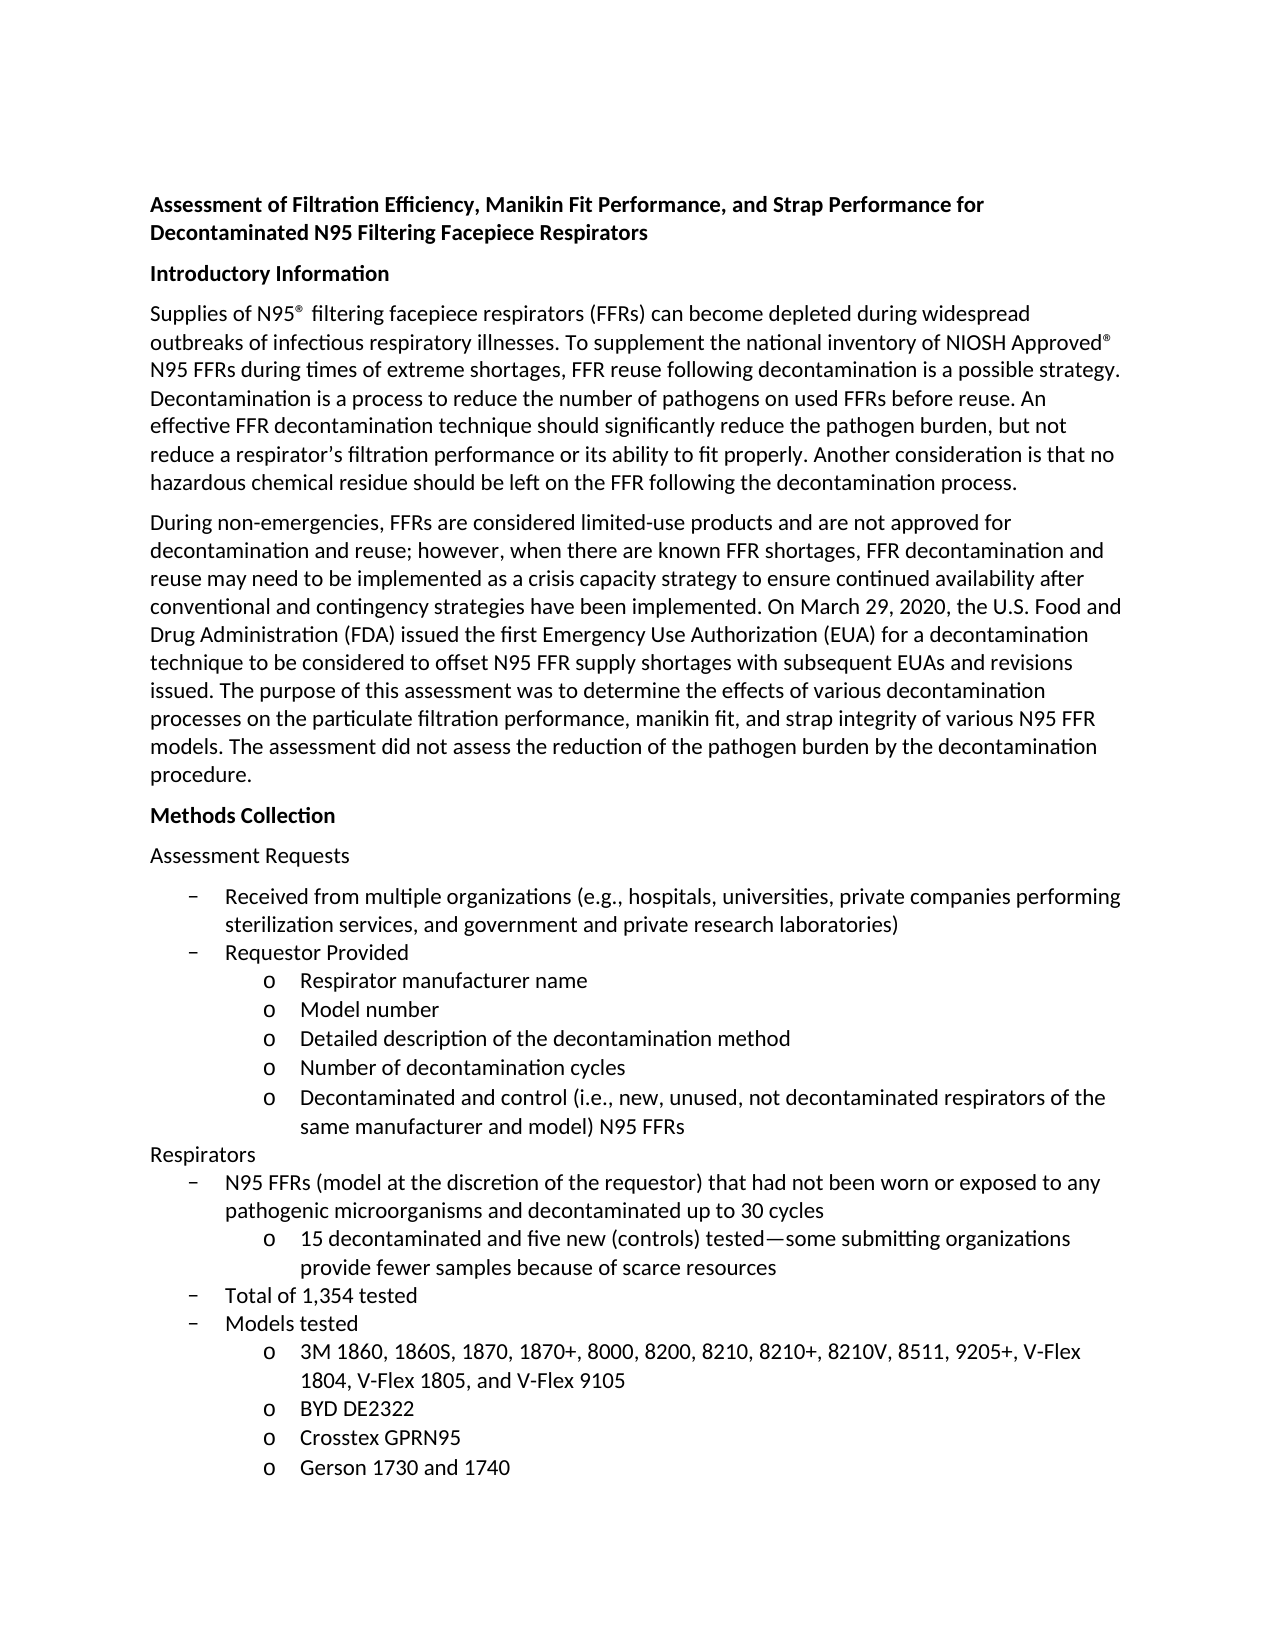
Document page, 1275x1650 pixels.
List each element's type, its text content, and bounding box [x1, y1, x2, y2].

list BYD DE2322 [262, 1394, 1125, 1423]
text Assessment Requests [150, 841, 1125, 869]
list Gerson 1730 and 1740 [262, 1453, 1125, 1482]
list 3M 1860, 1860S, 1870, 1870+, 8000, 8200, 8210, 8210+, 8210V, 8511, 9205+, V-Flex 1804, V-Flex 1805, and V-Flex 9105 [262, 1337, 1125, 1394]
list N95 FFRs (model at the discretion of the requestor) that had not been worn or exposed to any pathogenic microorganisms and decontaminated up to 30 cycles [187, 1168, 1125, 1224]
text During non-emergencies, FFRs are considered limited-use products and are not approved for decontamination and reuse; however, when there are known FFR shortages, FFR decontamination and reuse may need to be implemented as a crisis capacity strategy to ensure continued availability after conventional and contingency strategies have been implemented. On March 29, 2020, the U.S. Food and Drug Administration (FDA) issued the first Emergency Use Authorization (EUA) for a decontamination technique to be considered to offset N95 FFR supply shortages with subsequent EUAs and revisions issued. The purpose of this assessment was to determine the effects of various decontamination processes on the particulate filtration performance, manikin fit, and strap integrity of various N95 FFR models. The assessment did not assess the reduction of the pathogen burden by the decontamination procedure. [150, 508, 1125, 788]
list Number of decontamination cycles [262, 1053, 1125, 1083]
list Requestor Provided [187, 938, 1125, 966]
text Supplies of N95® filtering facepiece respirators (FFRs) can become depleted during widespread outbreaks of infectious respiratory illnesses. To supplement the national inventory of NIOSH Approved® N95 FFRs during times of extreme shortages, FFR reuse following decontamination is a possible strategy. Decontamination is a process to reduce the number of pathogens on used FFRs before reuse. An effective FFR decontamination technique should significantly reduce the pathogen burden, but not reduce a respirator’s filtration performance or its ability to fit properly. Another consideration is that no hazardous chemical residue should be left on the FFR following the decontamination process. [150, 299, 1125, 496]
text Respirators [150, 1140, 1125, 1168]
list Respirator manufacturer name [262, 966, 1125, 995]
list 15 decontaminated and five new (controls) tested—some submitting organizations provide fewer samples because of scarce resources [262, 1224, 1125, 1281]
list Total of 1,354 tested [187, 1281, 1125, 1309]
list Detailed description of the decontamination method [262, 1024, 1125, 1053]
text Introductory Information [150, 259, 1125, 287]
list Received from multiple organizations (e.g., hospitals, universities, private companies performing sterilization services, and government and private research laboratories) [187, 882, 1125, 938]
list Model number [262, 995, 1125, 1024]
list Models tested [187, 1309, 1125, 1337]
text Assessment of Filtration Efficiency, Manikin Fit Performance, and Strap Performance for Decontaminated N95 Filtering Facepiece Respirators [150, 191, 1125, 247]
text Methods Collection [150, 801, 1125, 829]
list Crosstex GPRN95 [262, 1423, 1125, 1453]
list Decontaminated and control (i.e., new, unused, not decontaminated respirators of the same manufacturer and model) N95 FFRs [262, 1083, 1125, 1140]
